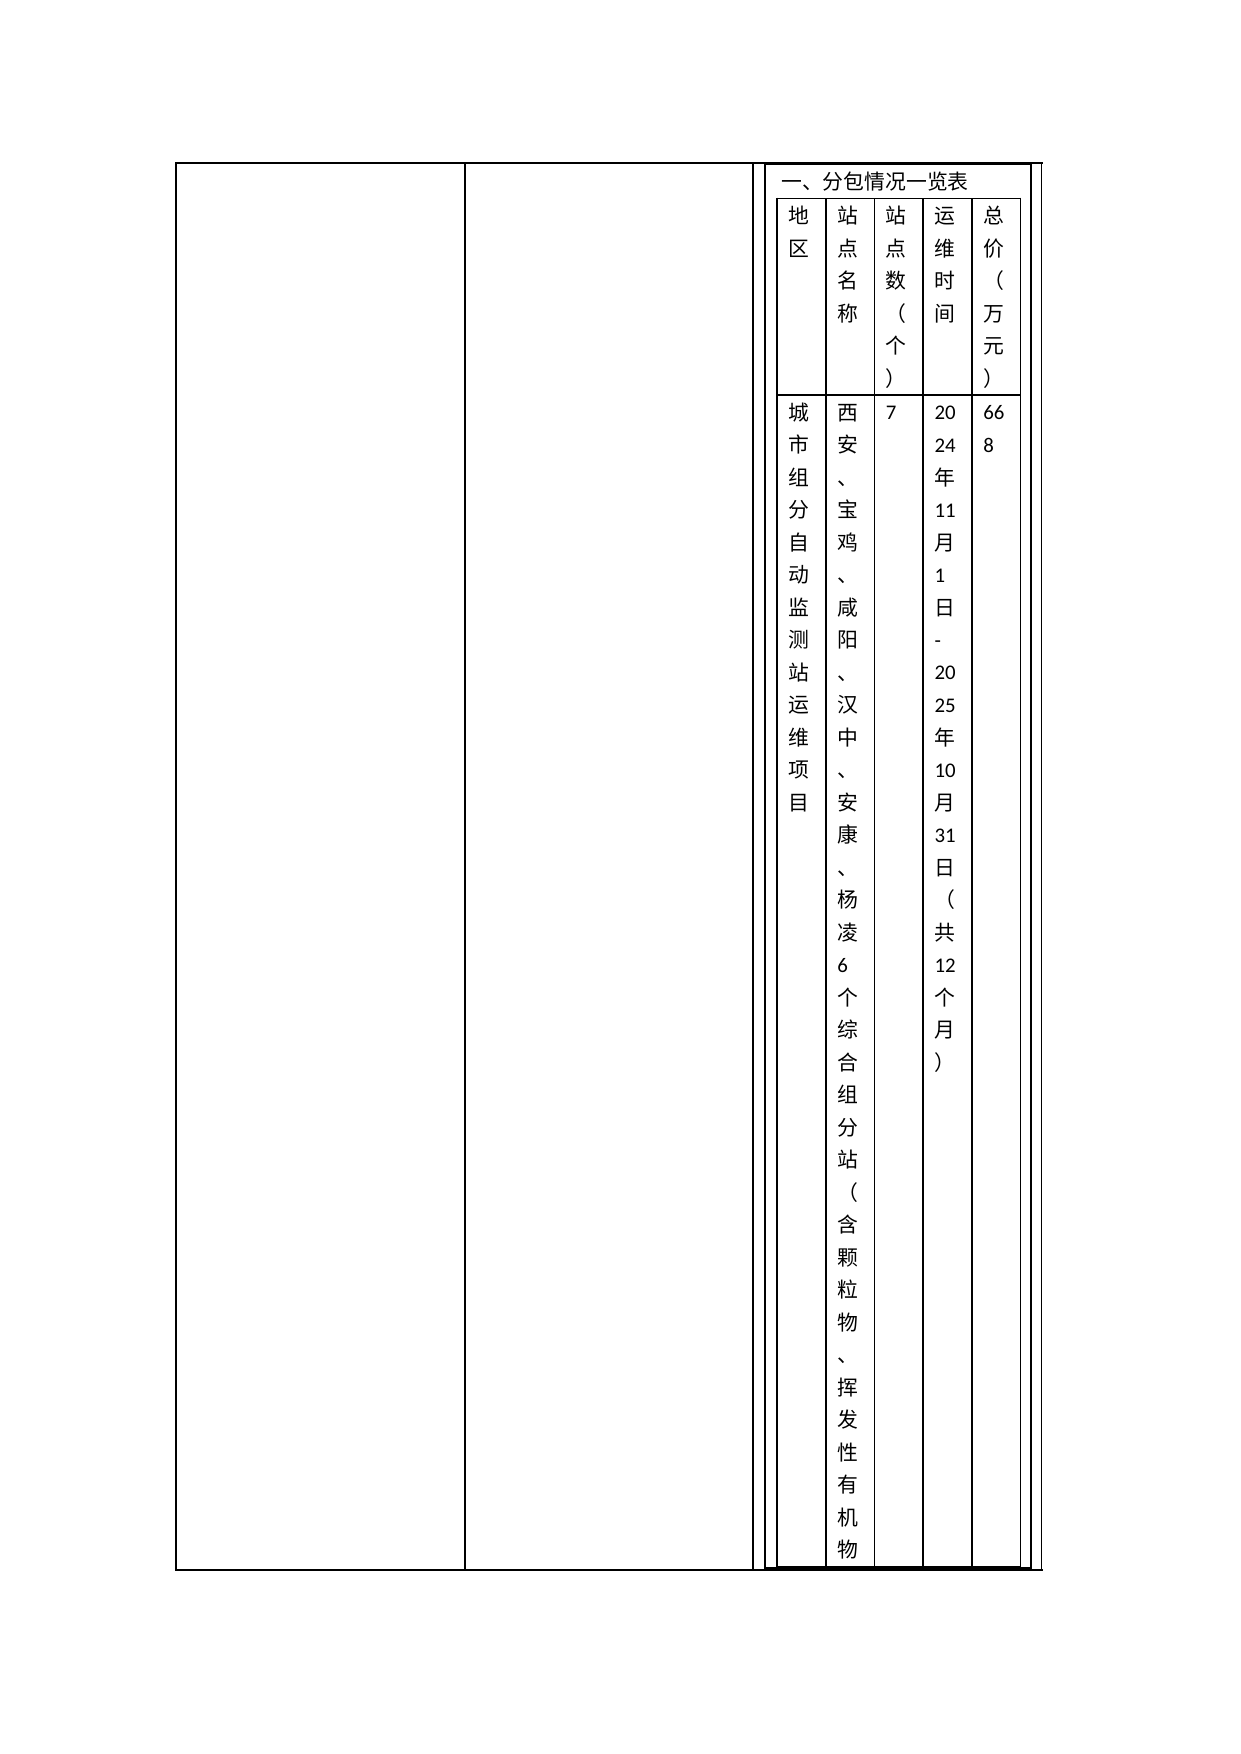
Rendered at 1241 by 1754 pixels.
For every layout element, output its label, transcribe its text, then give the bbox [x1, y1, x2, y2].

table_cell [766, 165, 1030, 1567]
table_cell [754, 164, 764, 1569]
table_cell [1032, 164, 1041, 1569]
table_cell [177, 164, 464, 1569]
table_cell 1 [466, 164, 752, 1569]
